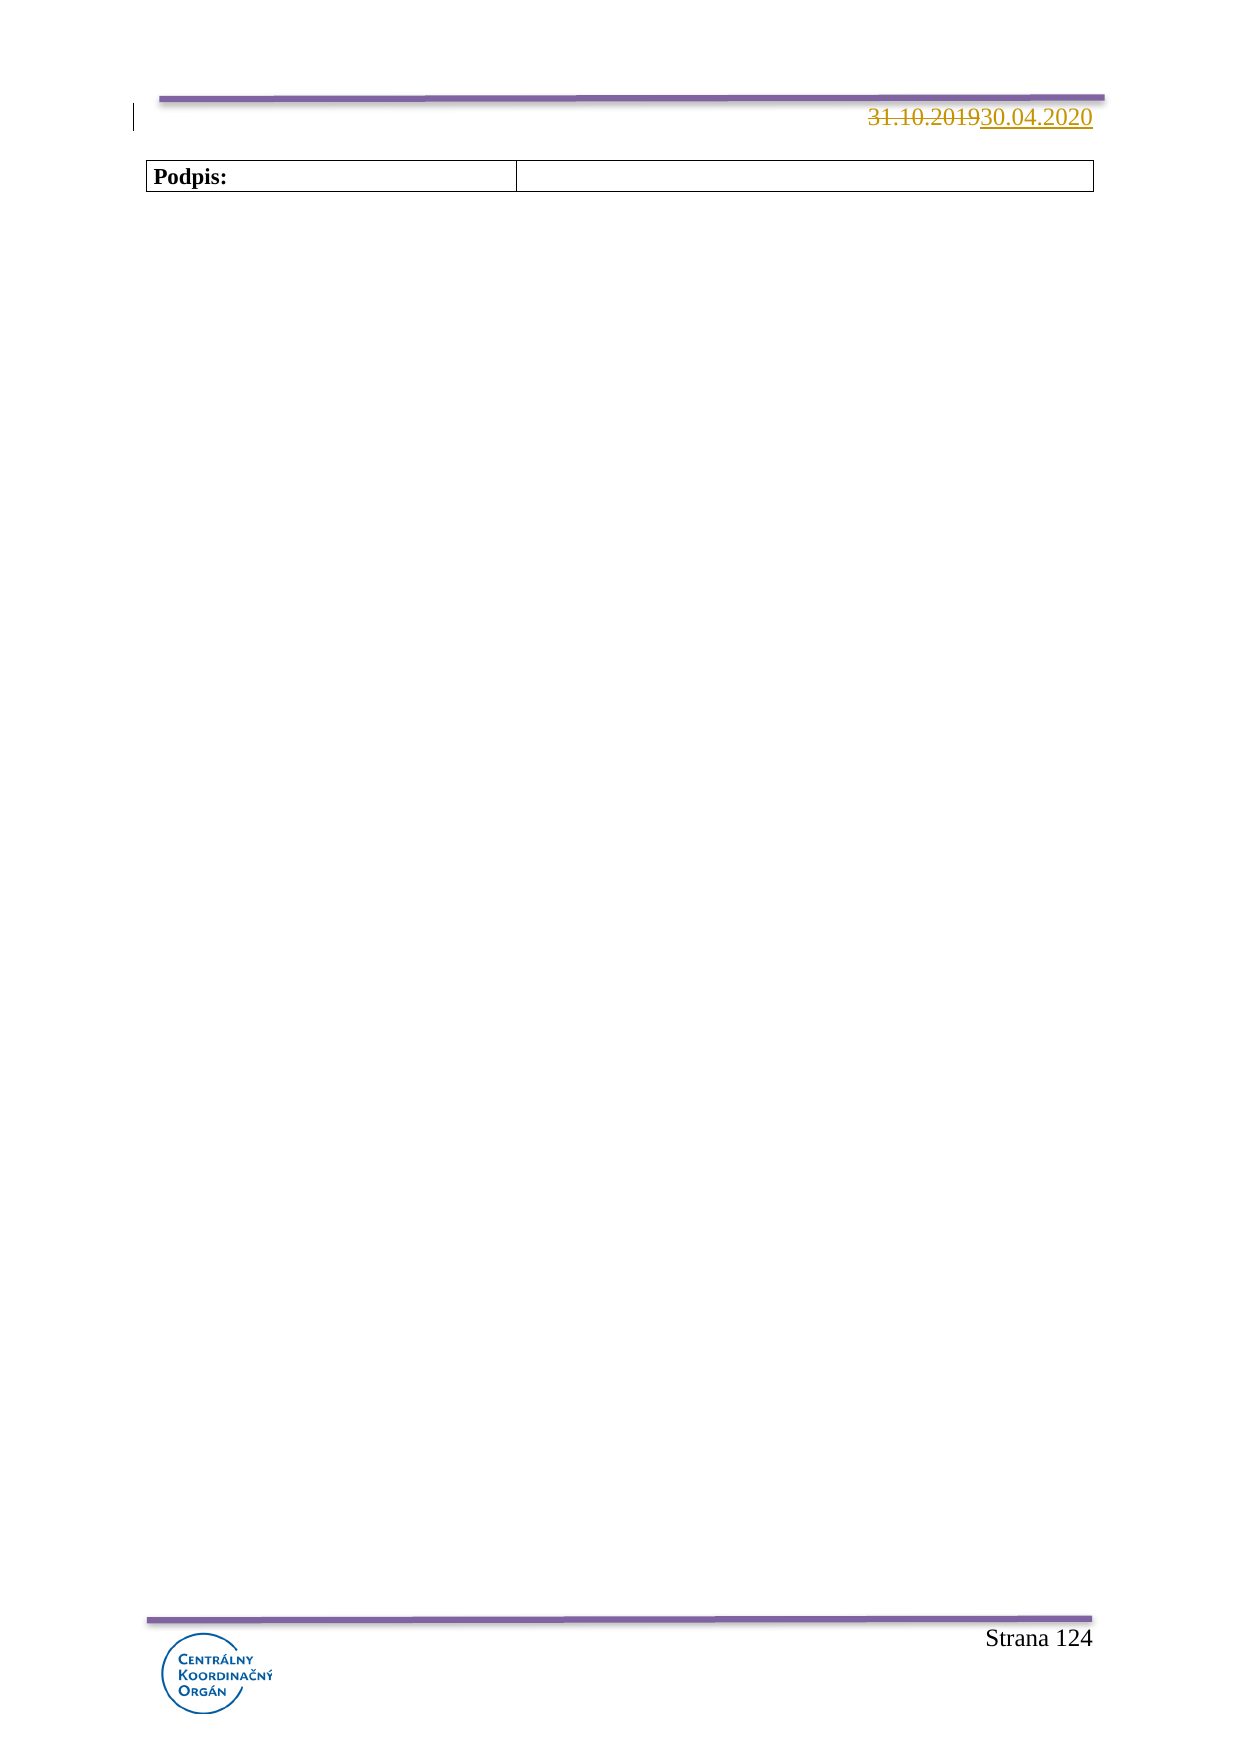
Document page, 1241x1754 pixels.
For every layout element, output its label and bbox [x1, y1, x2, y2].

picture [159, 1631, 272, 1713]
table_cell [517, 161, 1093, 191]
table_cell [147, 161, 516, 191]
